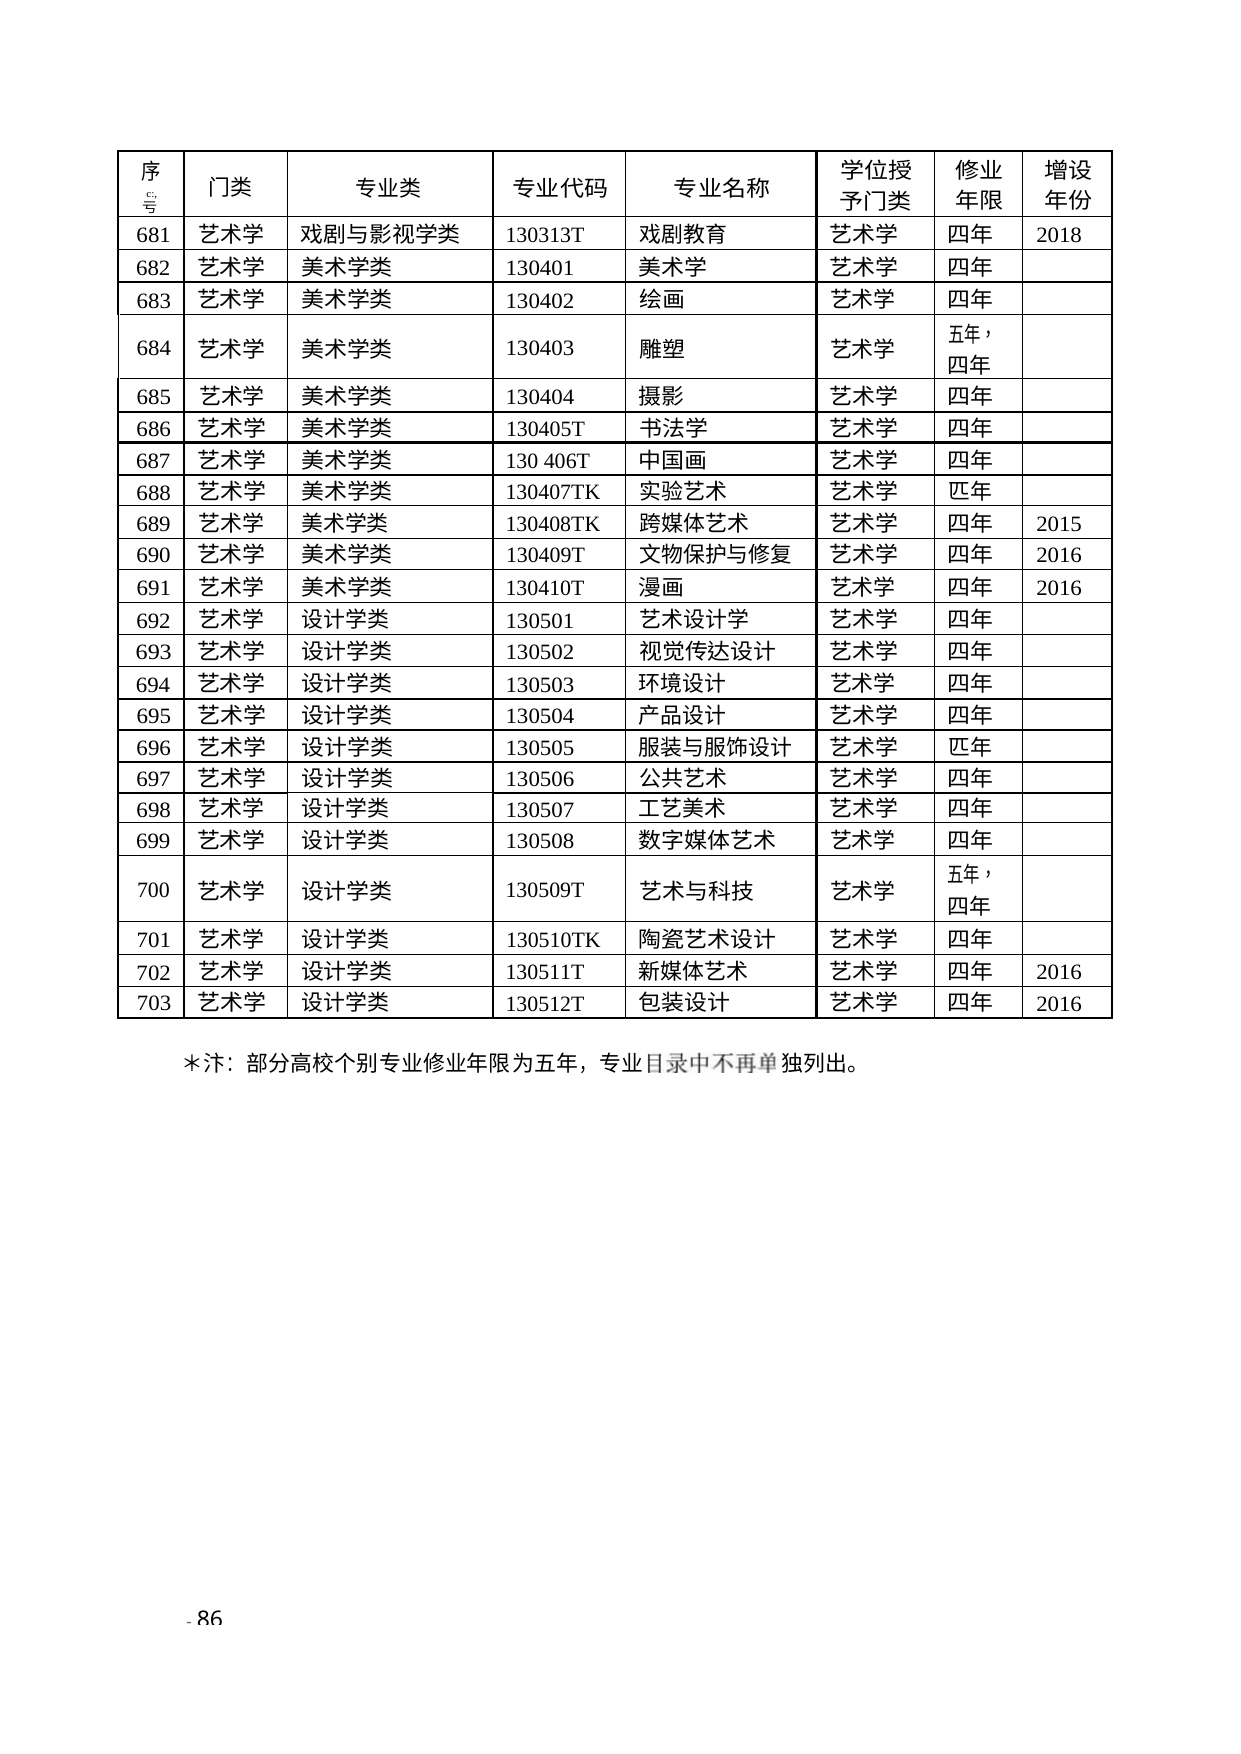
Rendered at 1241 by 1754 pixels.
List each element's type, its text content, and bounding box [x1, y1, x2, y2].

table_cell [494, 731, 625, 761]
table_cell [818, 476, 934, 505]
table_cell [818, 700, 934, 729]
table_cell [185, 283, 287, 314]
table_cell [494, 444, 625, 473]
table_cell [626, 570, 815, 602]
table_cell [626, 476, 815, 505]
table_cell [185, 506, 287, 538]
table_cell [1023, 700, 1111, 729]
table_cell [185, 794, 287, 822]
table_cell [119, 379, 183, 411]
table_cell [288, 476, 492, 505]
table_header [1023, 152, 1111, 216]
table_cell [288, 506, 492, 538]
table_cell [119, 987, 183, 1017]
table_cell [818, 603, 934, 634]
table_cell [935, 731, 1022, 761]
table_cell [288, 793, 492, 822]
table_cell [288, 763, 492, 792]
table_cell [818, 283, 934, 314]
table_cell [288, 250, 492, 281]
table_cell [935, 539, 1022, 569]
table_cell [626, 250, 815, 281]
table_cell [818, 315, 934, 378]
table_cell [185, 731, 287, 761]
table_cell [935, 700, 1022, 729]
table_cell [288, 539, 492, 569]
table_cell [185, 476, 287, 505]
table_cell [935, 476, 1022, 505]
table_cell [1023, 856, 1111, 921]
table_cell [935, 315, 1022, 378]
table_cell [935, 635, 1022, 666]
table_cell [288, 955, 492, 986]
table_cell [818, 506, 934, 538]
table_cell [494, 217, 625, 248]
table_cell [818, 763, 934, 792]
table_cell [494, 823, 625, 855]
picture [647, 1052, 776, 1073]
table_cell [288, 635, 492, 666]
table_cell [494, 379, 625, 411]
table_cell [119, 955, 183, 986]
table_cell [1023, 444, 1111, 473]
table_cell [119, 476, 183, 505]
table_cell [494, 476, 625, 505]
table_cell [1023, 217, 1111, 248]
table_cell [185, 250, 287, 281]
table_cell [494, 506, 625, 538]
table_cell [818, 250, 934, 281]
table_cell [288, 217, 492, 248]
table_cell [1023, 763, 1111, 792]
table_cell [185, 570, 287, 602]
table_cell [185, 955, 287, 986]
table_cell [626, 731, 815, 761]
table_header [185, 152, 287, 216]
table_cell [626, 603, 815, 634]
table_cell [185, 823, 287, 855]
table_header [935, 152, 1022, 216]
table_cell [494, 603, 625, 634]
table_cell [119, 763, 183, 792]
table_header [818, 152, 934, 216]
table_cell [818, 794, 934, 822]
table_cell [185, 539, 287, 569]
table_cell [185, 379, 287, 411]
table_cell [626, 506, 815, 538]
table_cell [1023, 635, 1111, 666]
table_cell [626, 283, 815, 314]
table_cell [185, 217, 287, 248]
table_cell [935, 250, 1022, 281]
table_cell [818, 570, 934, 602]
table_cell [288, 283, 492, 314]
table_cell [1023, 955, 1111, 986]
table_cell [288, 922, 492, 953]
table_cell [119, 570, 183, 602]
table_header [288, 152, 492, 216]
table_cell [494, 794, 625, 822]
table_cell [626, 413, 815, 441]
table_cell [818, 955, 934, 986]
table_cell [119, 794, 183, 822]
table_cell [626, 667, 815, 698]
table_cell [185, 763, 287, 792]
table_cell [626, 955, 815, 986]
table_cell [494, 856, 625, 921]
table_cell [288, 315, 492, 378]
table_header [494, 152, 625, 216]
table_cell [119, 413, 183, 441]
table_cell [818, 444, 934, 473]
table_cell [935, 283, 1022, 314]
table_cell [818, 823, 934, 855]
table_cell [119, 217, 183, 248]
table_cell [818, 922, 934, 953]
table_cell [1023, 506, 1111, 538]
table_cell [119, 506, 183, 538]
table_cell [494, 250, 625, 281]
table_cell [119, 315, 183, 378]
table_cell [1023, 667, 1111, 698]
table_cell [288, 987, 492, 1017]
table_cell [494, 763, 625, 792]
text ＊汴： 部分高校个别专业修业年限为五年， 专业 独列出。 [182, 1046, 1126, 1079]
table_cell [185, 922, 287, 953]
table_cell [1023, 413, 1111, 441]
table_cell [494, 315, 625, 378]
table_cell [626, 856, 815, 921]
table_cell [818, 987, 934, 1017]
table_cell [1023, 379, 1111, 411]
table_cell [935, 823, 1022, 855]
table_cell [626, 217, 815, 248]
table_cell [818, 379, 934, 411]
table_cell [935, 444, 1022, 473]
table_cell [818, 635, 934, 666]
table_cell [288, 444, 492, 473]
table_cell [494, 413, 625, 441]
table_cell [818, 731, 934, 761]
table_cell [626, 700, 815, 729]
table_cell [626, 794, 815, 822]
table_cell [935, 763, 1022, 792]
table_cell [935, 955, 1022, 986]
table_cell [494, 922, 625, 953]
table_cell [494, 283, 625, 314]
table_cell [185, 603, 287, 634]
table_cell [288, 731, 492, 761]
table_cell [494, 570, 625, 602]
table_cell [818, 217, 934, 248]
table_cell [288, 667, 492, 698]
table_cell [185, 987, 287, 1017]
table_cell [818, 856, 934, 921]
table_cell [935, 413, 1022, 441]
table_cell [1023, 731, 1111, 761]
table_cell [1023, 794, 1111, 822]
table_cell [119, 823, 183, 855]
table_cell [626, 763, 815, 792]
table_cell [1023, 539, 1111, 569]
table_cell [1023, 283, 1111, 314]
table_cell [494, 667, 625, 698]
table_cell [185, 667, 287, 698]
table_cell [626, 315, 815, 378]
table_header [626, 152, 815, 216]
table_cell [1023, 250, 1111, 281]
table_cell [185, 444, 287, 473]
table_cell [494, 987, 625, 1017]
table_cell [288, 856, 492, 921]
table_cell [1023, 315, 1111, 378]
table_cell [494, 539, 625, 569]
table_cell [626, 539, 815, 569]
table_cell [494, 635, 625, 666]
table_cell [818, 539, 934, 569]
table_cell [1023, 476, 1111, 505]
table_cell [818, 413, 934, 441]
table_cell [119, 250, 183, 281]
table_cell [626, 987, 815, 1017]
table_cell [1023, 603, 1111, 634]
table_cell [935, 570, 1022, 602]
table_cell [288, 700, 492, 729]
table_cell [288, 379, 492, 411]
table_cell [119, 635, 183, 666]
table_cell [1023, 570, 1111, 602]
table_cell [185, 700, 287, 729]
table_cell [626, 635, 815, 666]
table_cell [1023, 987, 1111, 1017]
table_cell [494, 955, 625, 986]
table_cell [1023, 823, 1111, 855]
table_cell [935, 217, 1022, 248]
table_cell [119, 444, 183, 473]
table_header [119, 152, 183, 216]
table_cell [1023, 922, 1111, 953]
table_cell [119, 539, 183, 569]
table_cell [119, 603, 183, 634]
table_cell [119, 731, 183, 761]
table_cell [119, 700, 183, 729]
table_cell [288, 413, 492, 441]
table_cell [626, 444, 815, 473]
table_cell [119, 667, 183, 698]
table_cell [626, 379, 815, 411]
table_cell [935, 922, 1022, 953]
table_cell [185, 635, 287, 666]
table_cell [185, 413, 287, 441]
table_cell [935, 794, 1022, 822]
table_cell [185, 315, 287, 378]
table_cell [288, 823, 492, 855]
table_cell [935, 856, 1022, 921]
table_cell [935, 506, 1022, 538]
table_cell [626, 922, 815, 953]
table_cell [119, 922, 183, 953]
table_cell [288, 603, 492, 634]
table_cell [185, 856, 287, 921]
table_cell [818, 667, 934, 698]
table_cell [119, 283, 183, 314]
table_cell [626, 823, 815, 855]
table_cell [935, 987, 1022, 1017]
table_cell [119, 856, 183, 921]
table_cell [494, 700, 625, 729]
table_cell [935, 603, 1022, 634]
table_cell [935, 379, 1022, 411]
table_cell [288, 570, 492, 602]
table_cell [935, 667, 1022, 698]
